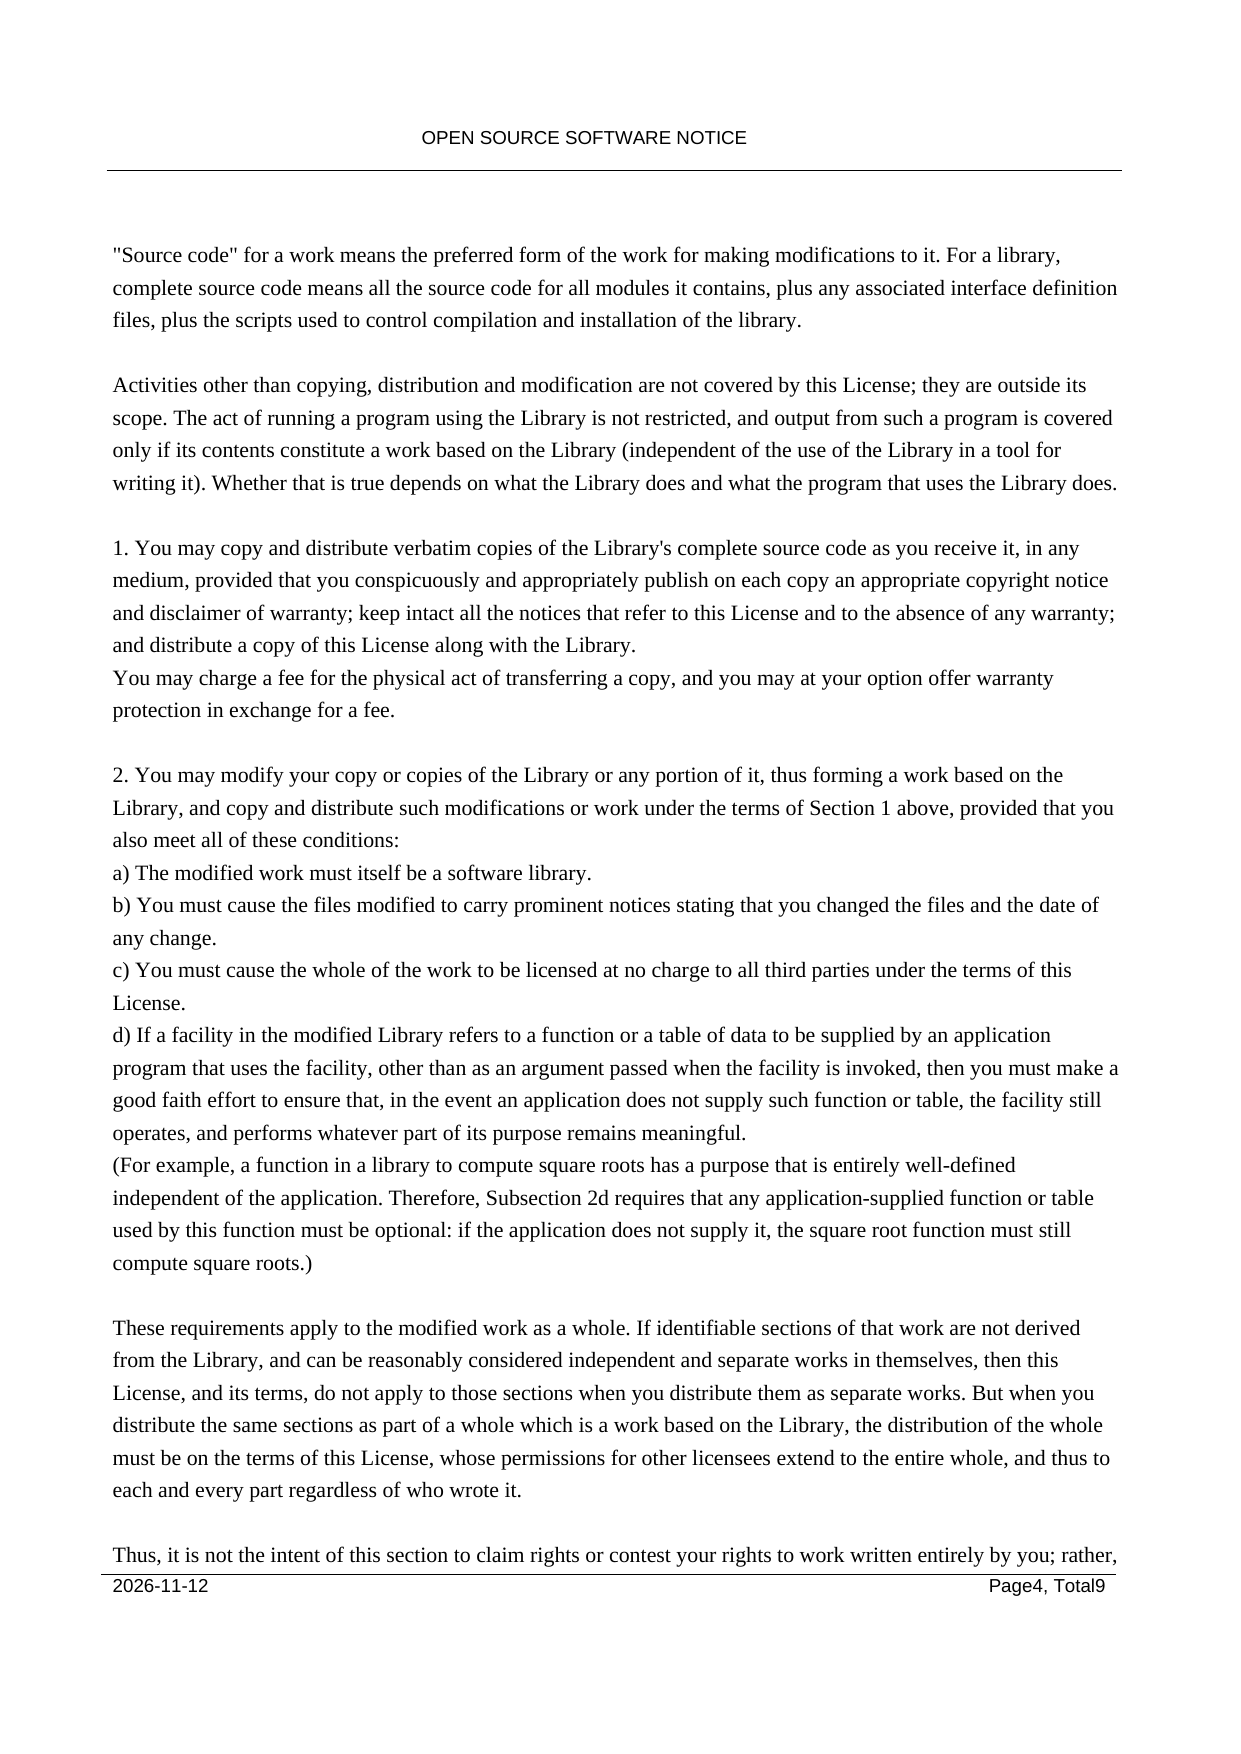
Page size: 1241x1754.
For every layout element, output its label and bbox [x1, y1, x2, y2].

text [112, 206, 1128, 1571]
